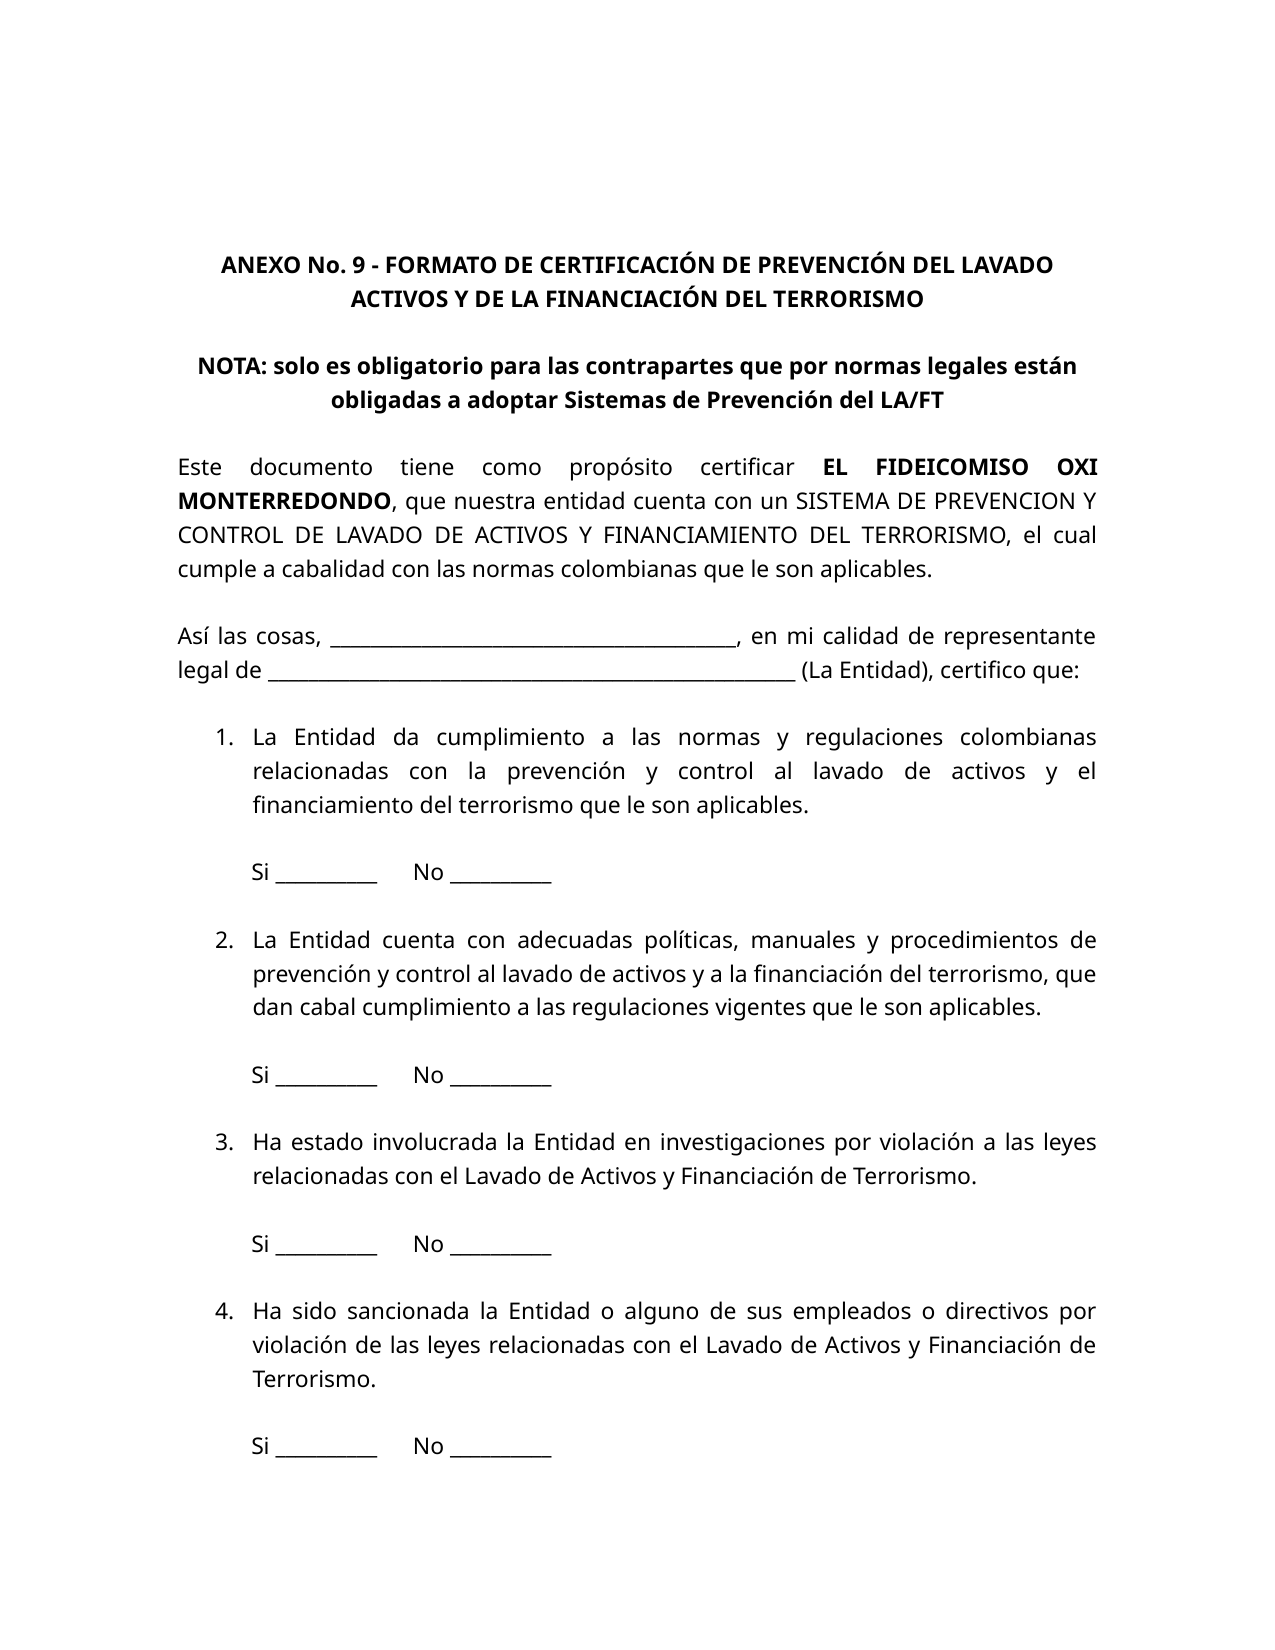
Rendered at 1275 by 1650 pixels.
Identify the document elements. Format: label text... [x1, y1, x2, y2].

text Si __________ No __________ [177, 856, 1098, 888]
text ANEXO No. 9 - FORMATO DE CERTIFICACIÓN DE PREVENCIÓN DEL LAVADO ACTIVOS Y DE LA FINANCIACIÓN DEL TERRORISMO [177, 249, 1098, 314]
list La Entidad da cumplimiento a las normas y regulaciones colombianas relacionadas con la prevención y control al lavado de activos y el financiamiento del terrorismo que le son aplicables. [215, 721, 1098, 820]
text NOTA: solo es obligatorio para las contrapartes que por normas legales están obligadas a adoptar Sistemas de Prevención del LA/FT [177, 350, 1098, 415]
text Este documento tiene como propósito certificar EL FIDEICOMISO OXI MONTERREDONDO, que nuestra entidad cuenta con un SISTEMA DE PREVENCION Y CONTROL DE LAVADO DE ACTIVOS Y FINANCIAMIENTO DEL TERRORISMO, el cual cumple a cabalidad con las normas colombianas que le son aplicables. [177, 451, 1098, 584]
list Ha sido sancionada la Entidad o alguno de sus empleados o directivos por violación de las leyes relacionadas con el Lavado de Activos y Financiación de Terrorismo. [215, 1295, 1098, 1394]
text Si __________ No __________ [177, 1430, 1098, 1461]
text Si __________ No __________ [177, 1228, 1098, 1259]
list La Entidad cuenta con adecuadas políticas, manuales y procedimientos de prevención y control al lavado de activos y a la financiación del terrorismo, que dan cabal cumplimiento a las regulaciones vigentes que le son aplicables. [215, 924, 1098, 1023]
text Así las cosas, ________________________________________, en mi calidad de representante legal de ____________________________________________________ (La Entidad), certifico que: [177, 620, 1098, 685]
list Ha estado involucrada la Entidad en investigaciones por violación a las leyes relacionadas con el Lavado de Activos y Financiación de Terrorismo. [215, 1126, 1098, 1191]
text Si __________ No __________ [177, 1059, 1098, 1090]
